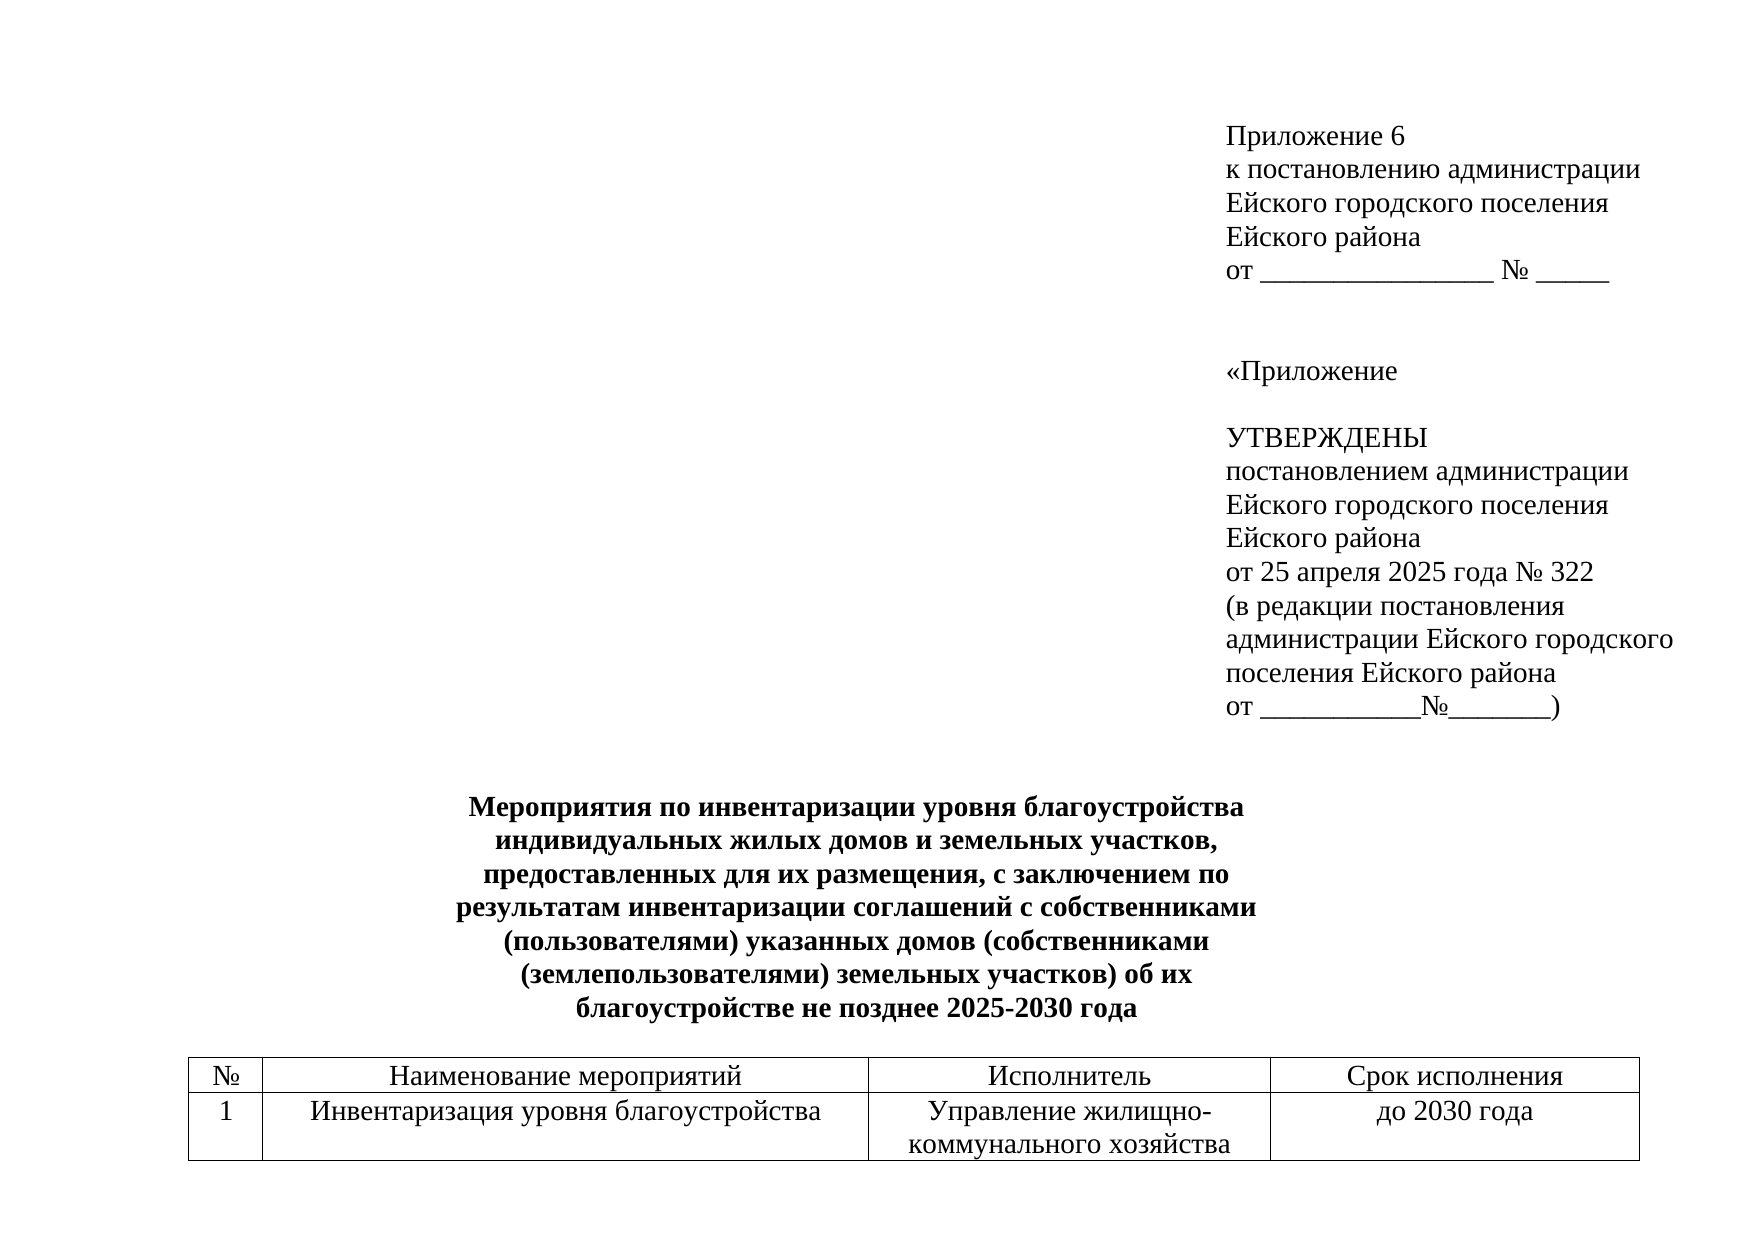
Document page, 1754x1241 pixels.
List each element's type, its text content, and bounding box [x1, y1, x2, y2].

table_cell 1 [189, 1093, 262, 1160]
text Приложение 6 [1226, 118, 1686, 152]
text УТВЕРЖДЕНЫ [1226, 420, 1683, 453]
table_cell до 2030 года [1271, 1093, 1639, 1160]
text администрации Ейского городского поселения Ейского района [1226, 621, 1683, 688]
table_header № [189, 1058, 262, 1092]
table_header Исполнитель [869, 1058, 1270, 1092]
text «Приложение [1007, 353, 1683, 386]
text постановлением администрации Ейского городского поселения Ейского района [1226, 453, 1683, 554]
table_header Срок исполнения [1271, 1058, 1639, 1092]
table_header Наименование мероприятий [263, 1058, 868, 1092]
text Мероприятия по инвентаризации уровня благоустройства индивидуальных жилых домов и земельных участков, предоставленных для их размещения, с заключением по результатам инвентаризации соглашений с собственниками (пользователями) указанных домов (собственниками (землепользователями) земельных участков) об их благоустройстве не позднее 2025-2030 года [413, 789, 1299, 1024]
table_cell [869, 1093, 1270, 1160]
text от ___________№_______) [1226, 688, 1683, 722]
text к постановлению администрации [1007, 152, 1686, 185]
text от ________________ № _____ [1007, 252, 1686, 286]
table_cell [263, 1093, 868, 1160]
text Ейского городского поселения [1007, 185, 1686, 219]
text (в редакции постановления [1226, 588, 1683, 621]
text от 25 апреля 2025 года № 322 [1226, 554, 1683, 588]
text Ейского района [1007, 219, 1686, 252]
